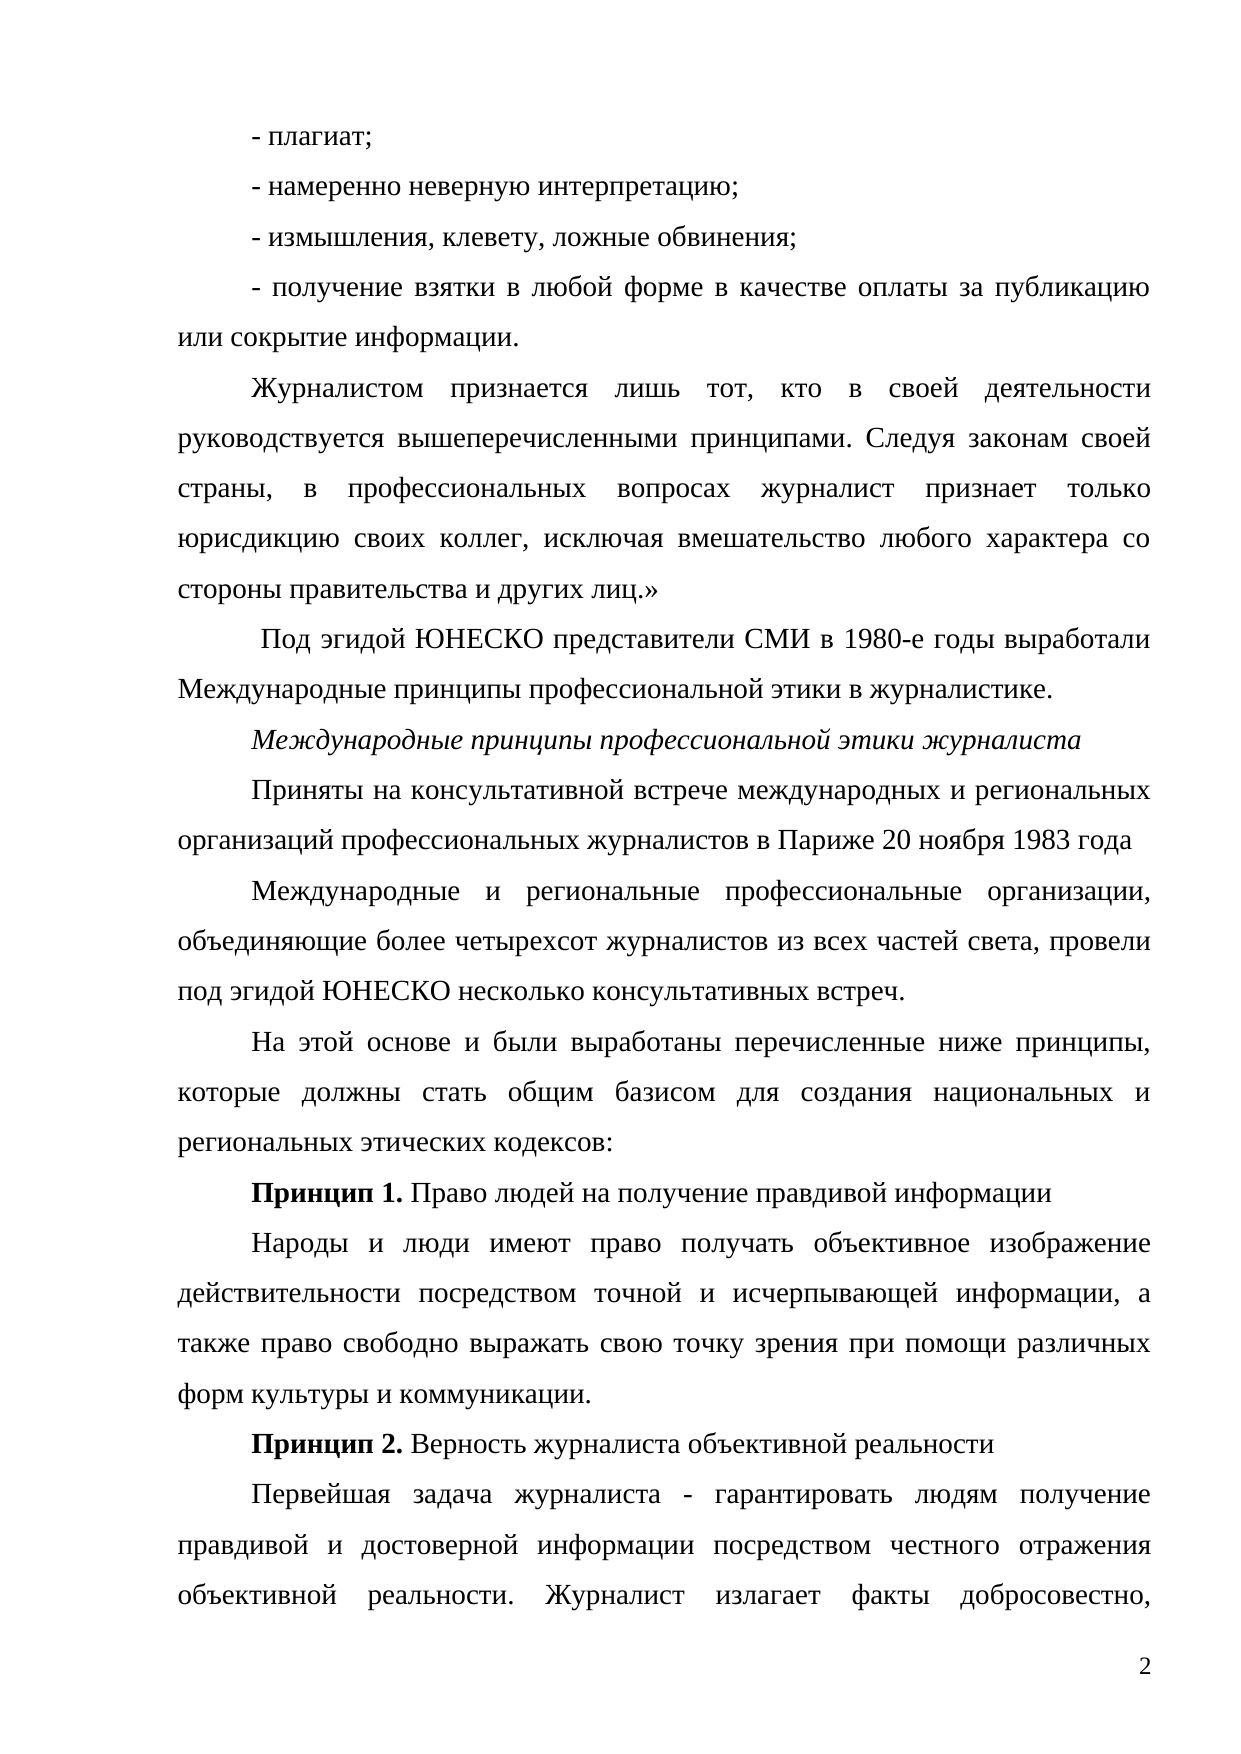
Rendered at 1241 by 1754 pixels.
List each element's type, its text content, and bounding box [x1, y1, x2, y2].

text Приняты на консультативной встрече международных и региональных организаций профессиональных журналистов в Париже 20 ноября 1983 года [177, 772, 1152, 856]
text Международные принципы профессиональной этики журналиста [177, 722, 1152, 755]
text - получение взятки в любой форме в качестве оплаты за публикацию или сокрытие информации. [177, 269, 1152, 353]
text - измышления, клевету, ложные обвинения; [177, 219, 1152, 252]
text Принцип 2. Верность журналиста объективной реальности [177, 1426, 1152, 1460]
text На этой основе и были выработаны перечисленные ниже принципы, которые должны стать общим базисом для создания национальных и региональных этических кодексов: [177, 1024, 1152, 1158]
text - плагиат; [177, 118, 1152, 152]
text Принцип 1. Право людей на получение правдивой информации [177, 1175, 1152, 1208]
text Международные и региональные профессиональные организации, объединяющие более четырехсот журналистов из всех частей света, провели под эгидой ЮНЕСКО несколько консультативных встреч. [177, 873, 1152, 1007]
text - намеренно неверную интерпретацию; [177, 168, 1152, 202]
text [177, 1477, 1152, 1611]
text Журналистом признается лишь тот, кто в своей деятельности руководствуется вышеперечисленными принципами. Следуя законам своей страны, в профессиональных вопросах журналист признает только юрисдикцию своих коллег, исключая вмешательство любого характера со стороны правительства и других лиц.» [177, 370, 1152, 604]
text Под эгидой ЮНЕСКО представители СМИ в 1980-е годы выработали Международные принципы профессиональной этики в журналистике. [177, 621, 1152, 705]
text Народы и люди имеют право получать объективное изображение действительности посредством точной и исчерпывающей информации, а также право свободно выражать свою точку зрения при помощи различных форм культуры и коммуникации. [177, 1225, 1152, 1409]
